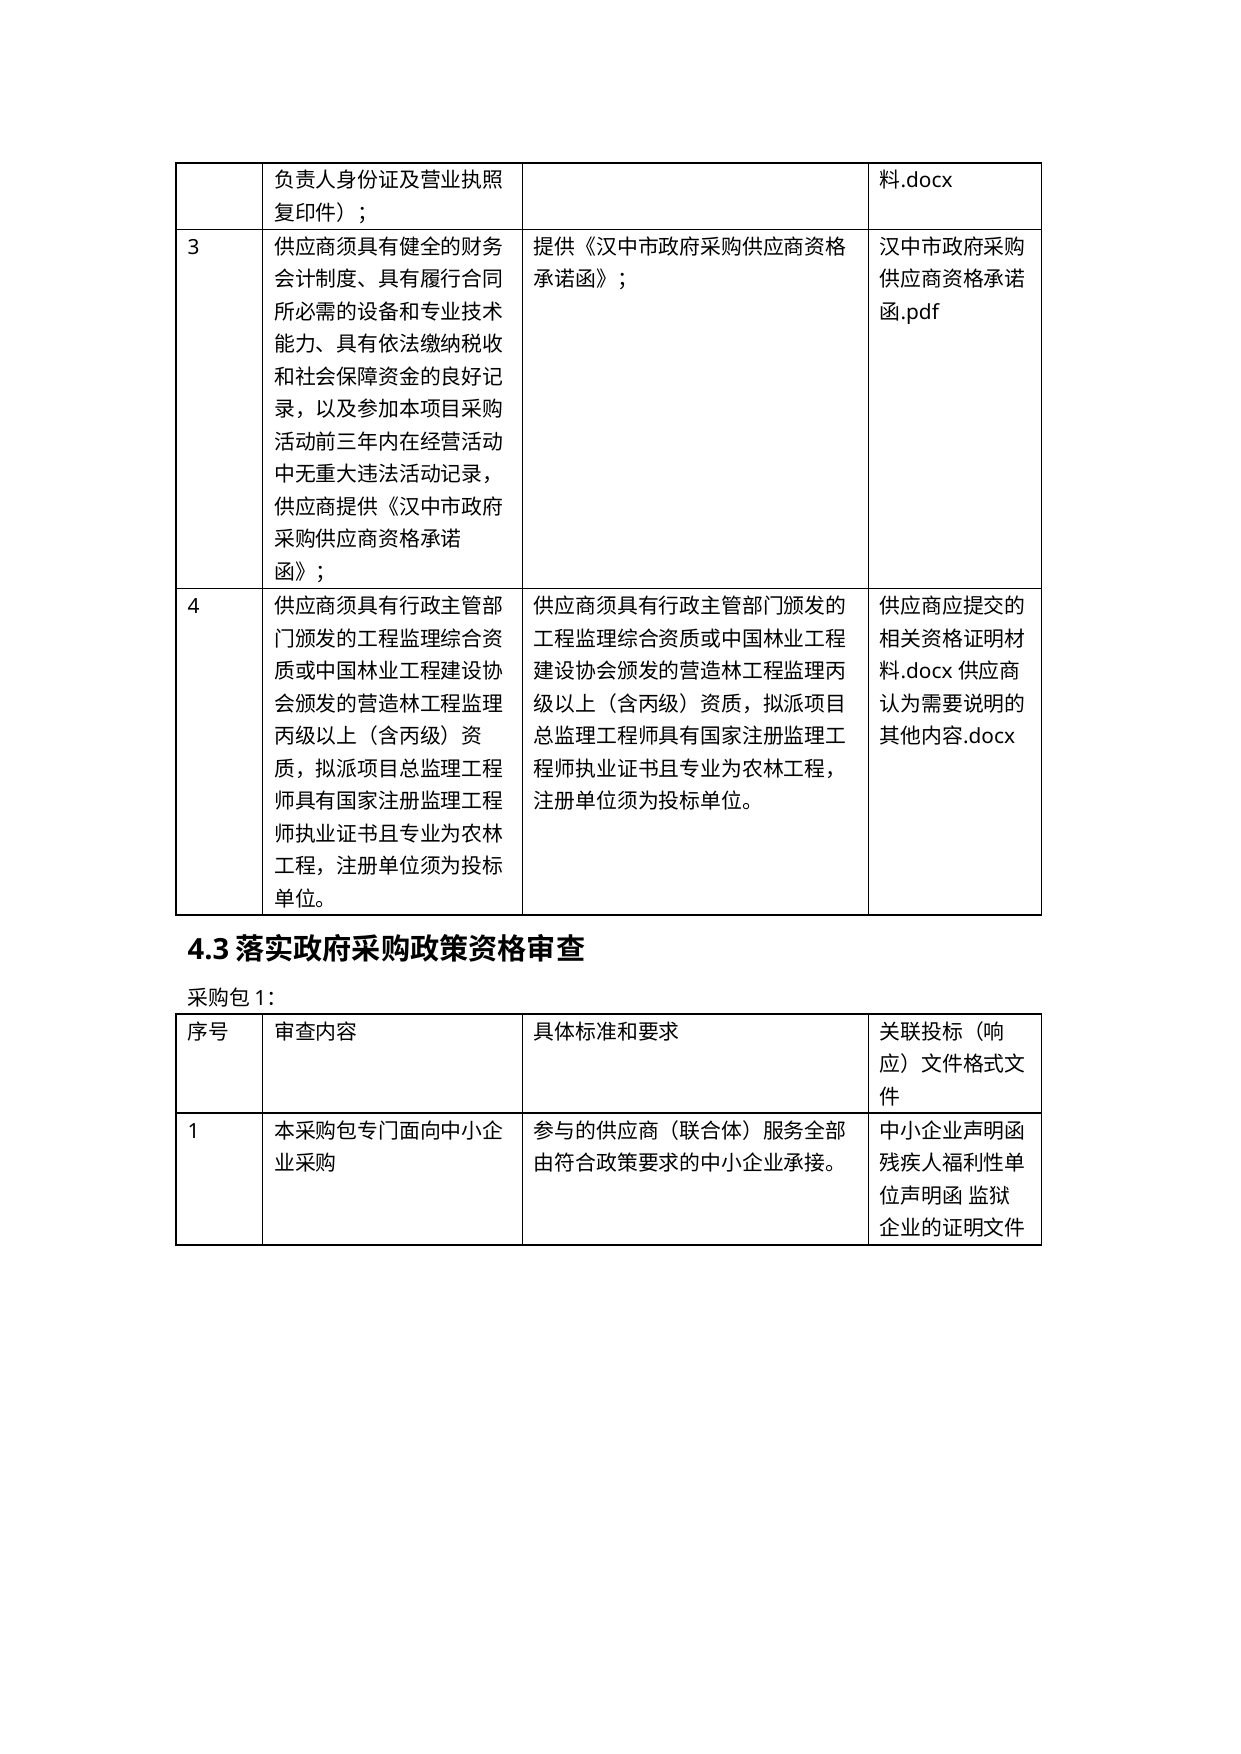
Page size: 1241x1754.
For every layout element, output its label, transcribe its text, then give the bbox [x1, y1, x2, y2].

table_header 具体标准和要求 [523, 1015, 868, 1112]
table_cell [263, 164, 522, 228]
table_cell 供应商须具有健全的财务会计制度、具有履行合同所必需的设备和专业技术能力、具有依法缴纳税收和社会保障资金的良好记录，以及参加本项目采购活动前三年内在经营活动中无重大违法活动记录，供应商提供《汉中市政府采购供应商资格承诺函》； [263, 230, 522, 588]
table_cell 提供《汉中市政府采购供应商资格承诺函》； [523, 230, 868, 588]
table_cell 供应商应提交的相关资格证明材料.docx 供应商认为需要说明的其他内容.docx [869, 589, 1041, 914]
table_cell 1 [177, 1114, 262, 1244]
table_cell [523, 164, 868, 228]
table_cell 供应商须具有行政主管部门颁发的工程监理综合资质或中国林业工程建设协会颁发的营造林工程监理丙级以上（含丙级）资质，拟派项目总监理工程师具有国家注册监理工程师执业证书且专业为农林工程，注册单位须为投标单位。 [523, 589, 868, 914]
table_header 序号 [177, 1015, 262, 1112]
table_cell 本采购包专门面向中小企业采购 [263, 1114, 522, 1244]
table_cell 汉中市政府采购供应商资格承诺函.pdf [869, 230, 1041, 588]
table_cell 参与的供应商（联合体）服务全部由符合政策要求的中小企业承接。 [523, 1114, 868, 1244]
table_cell 2 [177, 164, 262, 228]
text 采购包1： [187, 981, 1053, 1013]
table_cell 4 [177, 589, 262, 914]
table_header 审查内容 [263, 1015, 522, 1112]
text 4.3落实政府采购政策资格审查 [187, 916, 1053, 981]
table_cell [869, 164, 1041, 228]
table_cell 供应商须具有行政主管部门颁发的工程监理综合资质或中国林业工程建设协会颁发的营造林工程监理丙级以上（含丙级）资质，拟派项目总监理工程师具有国家注册监理工程师执业证书且专业为农林工程，注册单位须为投标单位。 [263, 589, 522, 914]
table_header 关联投标（响应）文件格式文件 [869, 1015, 1041, 1112]
table_cell 中小企业声明函 残疾人福利性单位声明函 监狱企业的证明文件 [869, 1114, 1041, 1244]
table_cell 3 [177, 230, 262, 588]
